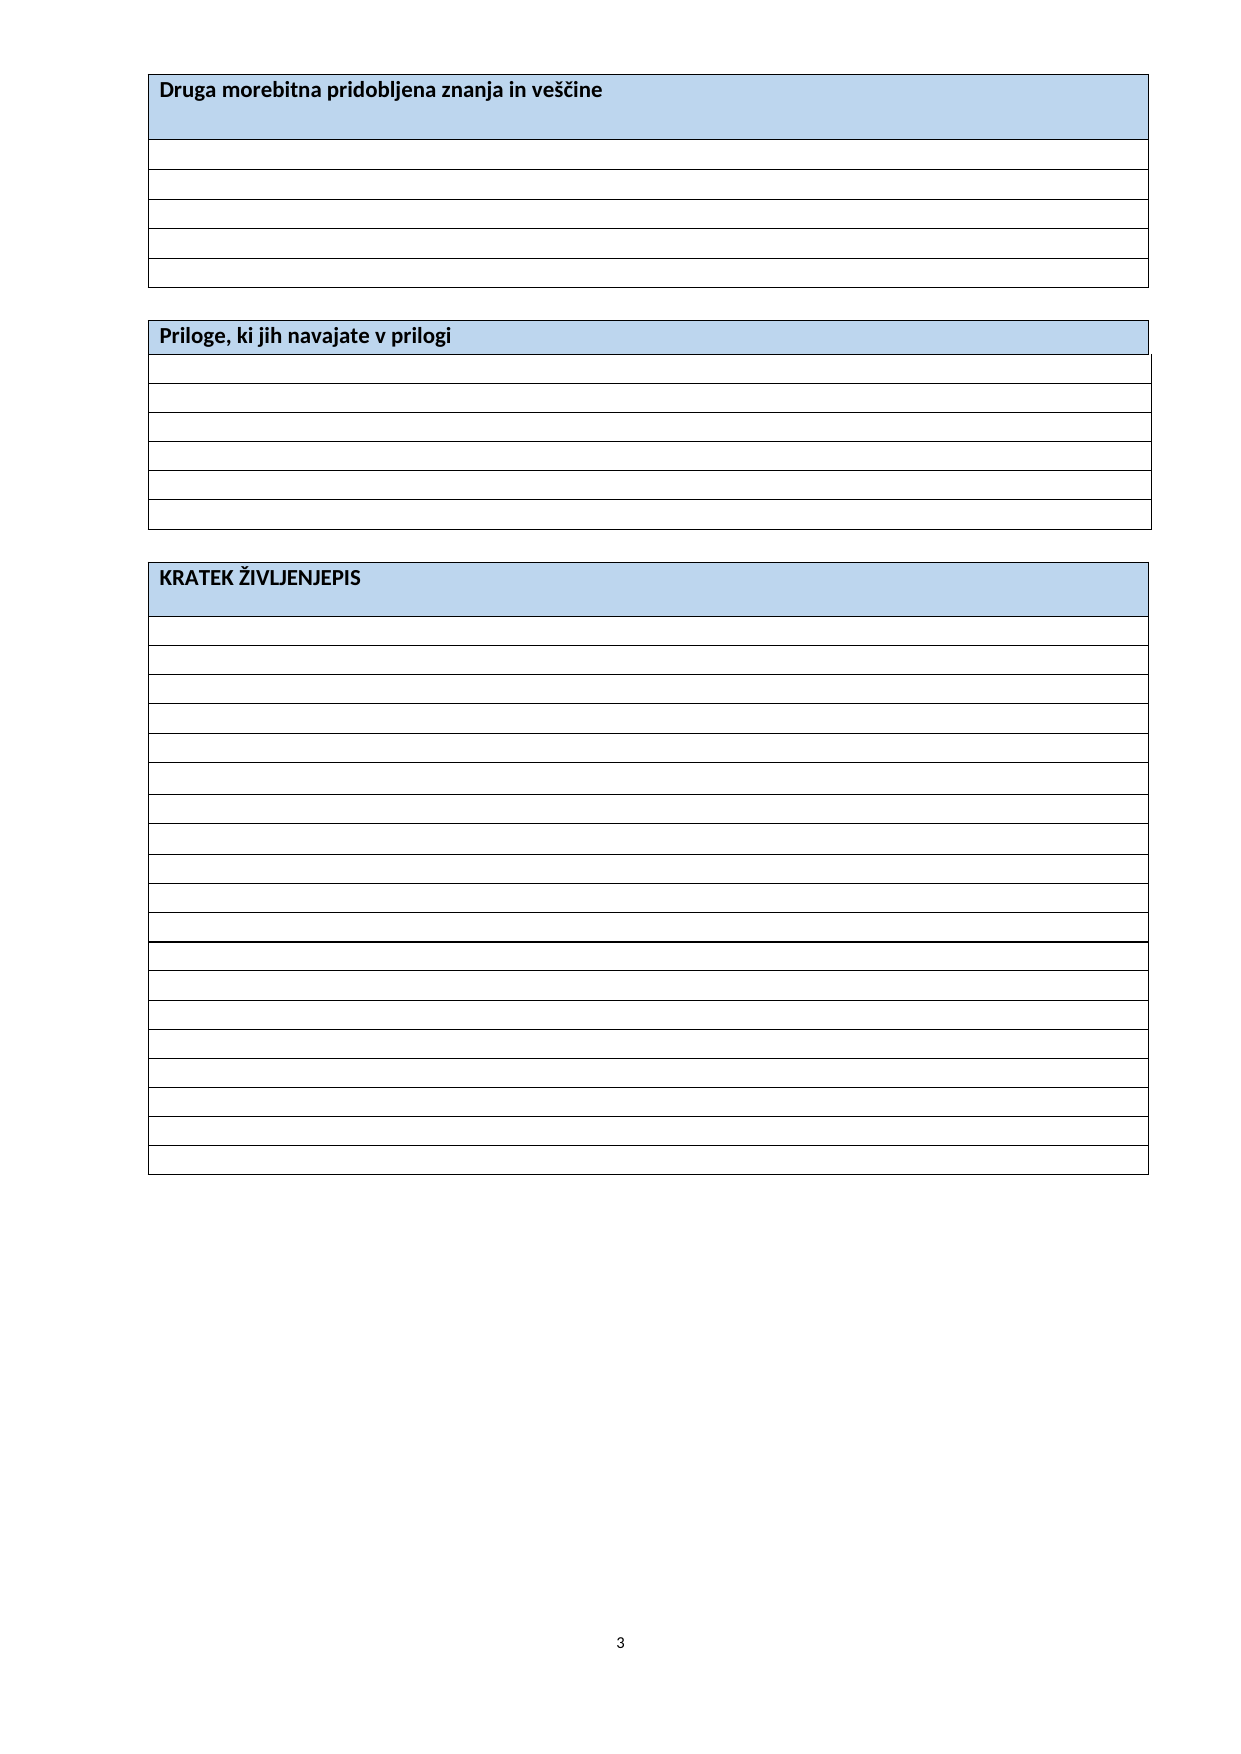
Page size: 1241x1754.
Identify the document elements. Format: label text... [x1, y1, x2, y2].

table_cell [149, 200, 1148, 228]
table_cell [149, 1117, 1148, 1145]
table_header Druga morebitna pridobljena znanja in veščine [149, 75, 1148, 139]
table_cell [149, 140, 1148, 169]
table_cell [149, 1030, 1148, 1058]
table_cell [149, 1088, 1148, 1116]
table_cell [149, 170, 1148, 198]
table_cell [149, 884, 1148, 912]
table_cell [149, 617, 1148, 645]
table_cell [149, 943, 1148, 970]
table_cell [149, 763, 1148, 794]
table_cell [149, 855, 1148, 883]
table_cell [149, 704, 1148, 732]
table_cell [149, 259, 1148, 287]
table_cell [149, 1059, 1148, 1087]
table_cell [149, 971, 1148, 999]
table_cell [149, 795, 1148, 823]
table_cell [149, 500, 1151, 528]
table_cell [149, 824, 1148, 854]
table_cell [149, 229, 1148, 258]
table_cell [149, 734, 1148, 762]
table_cell [149, 471, 1151, 499]
table_cell [149, 384, 1151, 412]
table_cell [149, 354, 1151, 383]
table_cell [149, 413, 1151, 441]
table_header Priloge, ki jih navajate v prilogi [149, 321, 1148, 354]
table_header KRATEK ŽIVLJENJEPIS [149, 563, 1148, 616]
table_cell [149, 646, 1148, 674]
table_cell [149, 913, 1148, 941]
table_cell [149, 675, 1148, 703]
table_cell [149, 1146, 1148, 1174]
table_cell [149, 442, 1151, 470]
table_cell [149, 1001, 1148, 1028]
